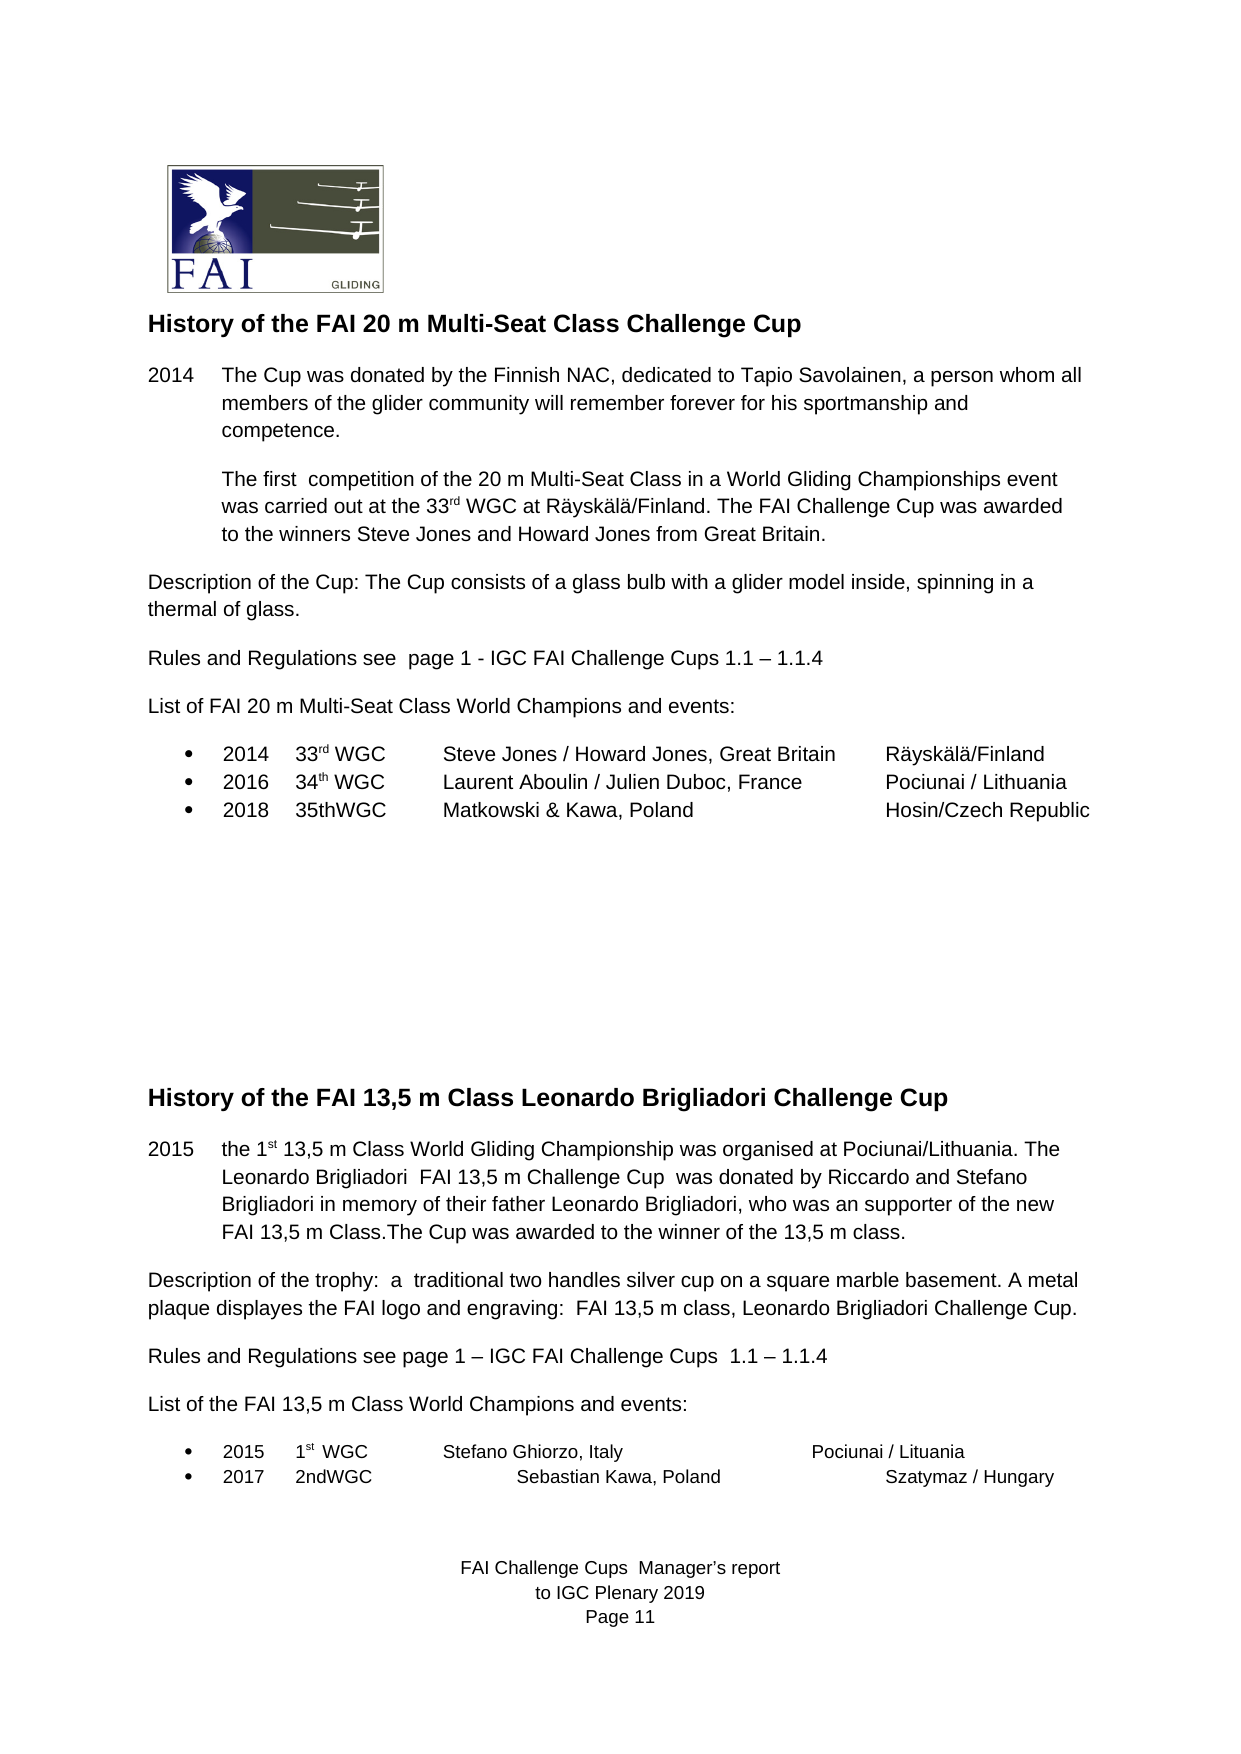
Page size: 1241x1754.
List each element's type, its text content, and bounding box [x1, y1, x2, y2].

text The first competition of the 20 m Multi-Seat Class in a World Gliding Championships event was carried out at the 33rd WGC at Räyskälä/Finland. The FAI Challenge Cup was awarded to the winners Steve Jones and Howard Jones from Great Britain. [148, 466, 1093, 545]
text List of the FAI 13,5 m Class World Champions and events: [148, 1392, 1093, 1416]
text 2014 The Cup was donated by the Finnish NAC, dedicated to Tapio Savolainen, a person whom all members of the glider community will remember forever for his sportmanship and competence. [148, 363, 1093, 442]
list 2014 33rd WGC Steve Jones / Howard Jones, Great Britain Räyskälä/Finland [185, 742, 1093, 766]
text Rules and Regulations see page 1 - IGC FAI Challenge Cups 1.1 – 1.1.4 [148, 646, 1093, 669]
text Description of the trophy: a traditional two handles silver cup on a square marble basement. A metal plaque displayes the FAI logo and engraving: FAI 13,5 m class, Leonardo Brigliadori Challenge Cup. [148, 1268, 1093, 1319]
list 2018 35thWGC Matkowski & Kawa, Poland Hosin/Czech Republic [185, 797, 1093, 821]
text 2015 the 1st 13,5 m Class World Gliding Championship was organised at Pociunai/Lithuania. The Leonardo Brigliadori FAI 13,5 m Challenge Cup was donated by Riccardo and Stefano Brigliadori in memory of their father Leonardo Brigliadori, who was an supporter of the new FAI 13,5 m Class.The Cup was awarded to the winner of the 13,5 m class. [148, 1137, 1093, 1244]
text List of FAI 20 m Multi-Seat Class World Champions and events: [148, 694, 1093, 718]
text FAI Challenge Cups Manager’s report to IGC Plenary 2019 Page 11 [148, 1557, 1093, 1628]
list 2016 34th WGC Laurent Aboulin / Julien Duboc, France Pociunai / Lithuania [185, 770, 1093, 794]
text Rules and Regulations see page 1 – IGC FAI Challenge Cups 1.1 – 1.1.4 [148, 1344, 1093, 1368]
text History of the FAI 13,5 m Class Leonardo Brigliadori Challenge Cup [148, 1083, 1093, 1112]
text Description of the Cup: The Cup consists of a glass bulb with a glider model inside, spinning in a thermal of glass. [148, 570, 1093, 621]
list 2015 1st WGC Stefano Ghiorzo, Italy Pociunai / Lituania [185, 1441, 1093, 1462]
picture [167, 165, 385, 293]
list 2017 2ndWGC Sebastian Kawa, Poland Szatymaz / Hungary [185, 1465, 1093, 1487]
text History of the FAI 20 m Multi-Seat Class Challenge Cup [148, 309, 1093, 338]
